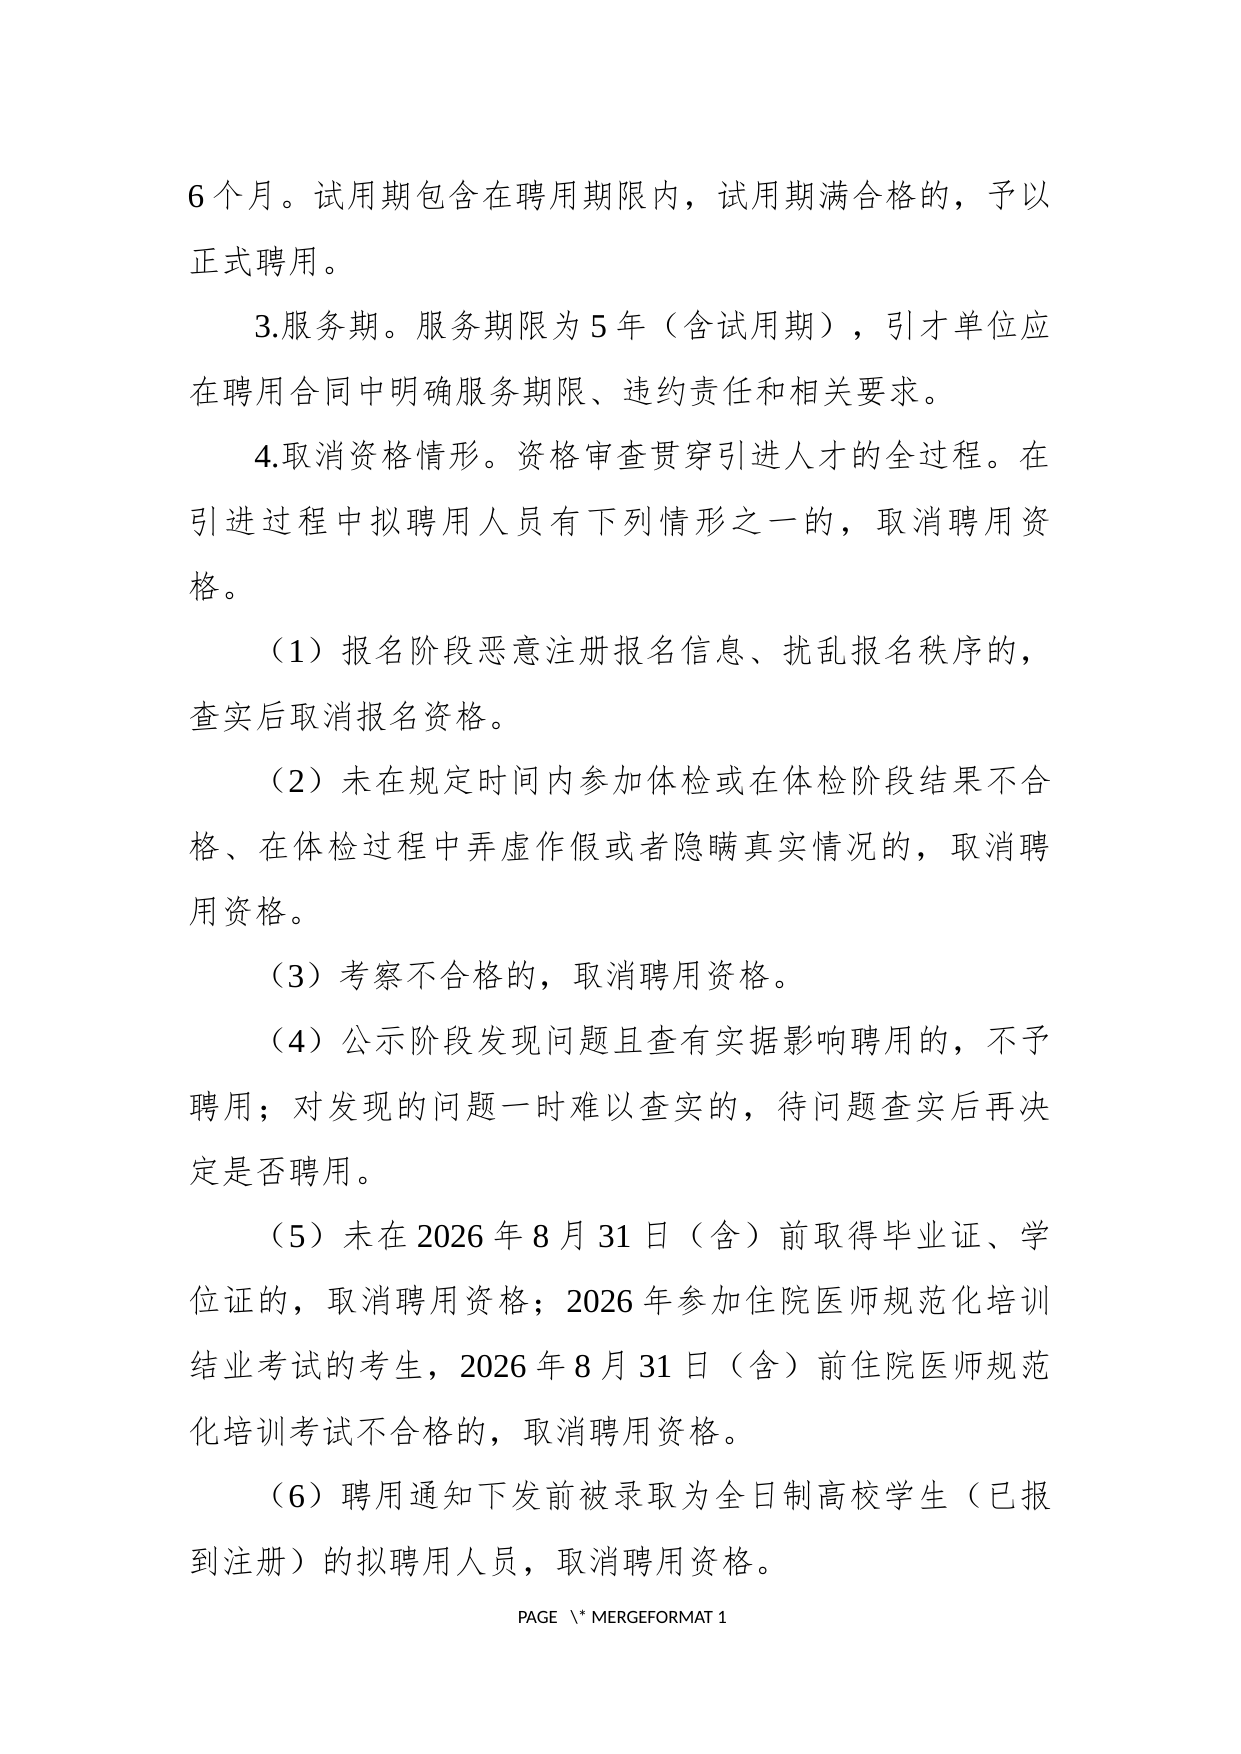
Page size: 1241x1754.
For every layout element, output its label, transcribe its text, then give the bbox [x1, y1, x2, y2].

text 4.取消资格情形。资格审查贯穿引进人才的全过程。在引进过程中拟聘用人员有下列情形之一的，取消聘用资格。 [187, 422, 1053, 617]
text （5）未在2026年8月31日（含）前取得毕业证、学位证的，取消聘用资格；2026年参加住院医师规范化培训结业考试的考生，2026年8月31日（含）前住院医师规范化培训考试不合格的，取消聘用资格。 [187, 1202, 1053, 1462]
text （3）考察不合格的，取消聘用资格。 [187, 942, 1053, 1007]
text （2）未在规定时间内参加体检或在体检阶段结果不合格、在体检过程中弄虚作假或者隐瞒真实情况的，取消聘用资格。 [187, 747, 1053, 942]
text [187, 162, 1053, 292]
text （6）聘用通知下发前被录取为全日制高校学生（已报到注册）的拟聘用人员，取消聘用资格。 [187, 1462, 1053, 1592]
text 3.服务期。服务期限为5年（含试用期），引才单位应在聘用合同中明确服务期限、违约责任和相关要求。 [187, 292, 1053, 422]
text （4）公示阶段发现问题且查有实据影响聘用的，不予聘用；对发现的问题一时难以查实的，待问题查实后再决定是否聘用。 [187, 1007, 1053, 1202]
text （1）报名阶段恶意注册报名信息、扰乱报名秩序的，查实后取消报名资格。 [187, 617, 1053, 747]
